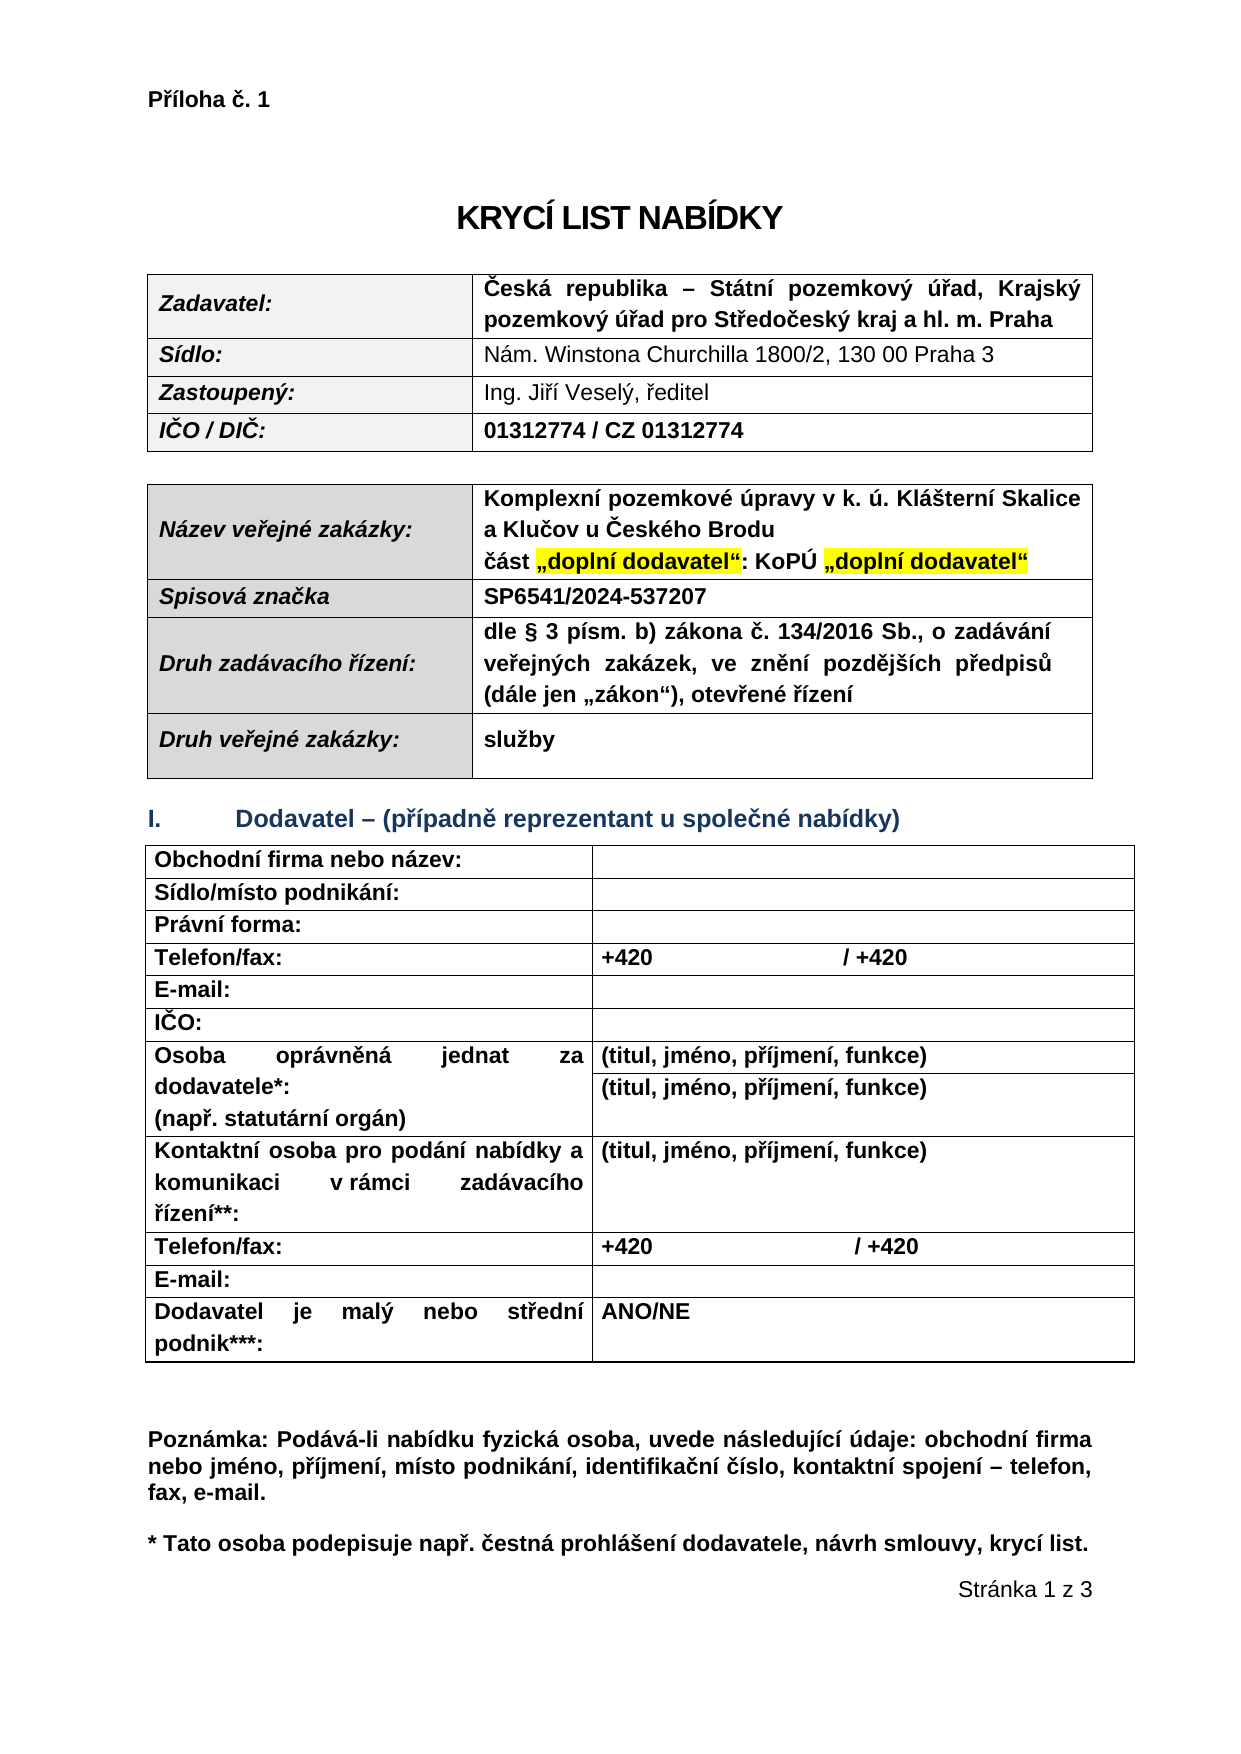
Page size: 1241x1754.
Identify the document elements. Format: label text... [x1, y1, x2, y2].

table_cell [593, 879, 1134, 910]
table_header Zadavatel: [148, 275, 472, 338]
table_cell [593, 911, 1134, 943]
text * Tato osoba podepisuje např. čestná prohlášení dodavatele, návrh smlouvy, krycí list. [148, 1530, 1093, 1557]
table_cell [593, 1009, 1134, 1041]
table_cell (titul, jméno, příjmení, funkce) [593, 1042, 1134, 1073]
table_cell (titul, jméno, příjmení, funkce) [593, 1137, 1134, 1232]
table_cell E-mail: [146, 976, 592, 1008]
table_cell Nám. Winstona Churchilla 1800/2, 130 00 Praha 3 [473, 339, 1092, 376]
table_cell Zastoupený: [148, 377, 472, 413]
table_cell Právní forma: [146, 911, 592, 943]
table_cell (titul, jméno, příjmení, funkce) [593, 1074, 1134, 1136]
table_cell Druh zadávacího řízení: [148, 618, 472, 713]
title Krycí list nabídky [148, 198, 1093, 236]
table_cell Telefon/fax: [146, 1233, 592, 1264]
table_header Česká republika – Státní pozemkový úřad, Krajský pozemkový úřad pro Středočeský kraj a hl. m. Praha [473, 275, 1092, 338]
table_header Název veřejné zakázky: [148, 485, 472, 579]
table_cell Osoba oprávněná jednat za dodavatele*: (např. statutární orgán) [146, 1042, 592, 1136]
table_header Obchodní firma nebo název: [146, 846, 592, 877]
text Poznámka: Podává-li nabídku fyzická osoba, uvede následující údaje: obchodní firma nebo jméno, příjmení, místo podnikání, identifikační číslo, kontaktní spojení – telefon, fax, e-mail. [148, 1426, 1093, 1505]
table_cell SP6541/2024-537207 [473, 580, 1092, 617]
subtitle Dodavatel – (případně reprezentant u společné nabídky) [148, 804, 1093, 832]
table_cell Ing. Jiří Veselý, ředitel [473, 377, 1092, 413]
table_cell Kontaktní osoba pro podání nabídky a komunikaci v rámci zadávacího řízení**: [146, 1137, 592, 1232]
table_cell Sídlo: [148, 339, 472, 376]
table_header Komplexní pozemkové úpravy v k. ú. Klášterní Skalice a Klučov u Českého Brodu část „doplní dodavatel“: KoPÚ „doplní dodavatel“ [473, 485, 1092, 579]
table_cell ANO/NE [593, 1298, 1134, 1361]
table_cell 01312774 / CZ 01312774 [473, 414, 1092, 451]
table_cell IČO / DIČ: [148, 414, 472, 451]
table_cell Telefon/fax: [146, 944, 592, 975]
table_cell +420 / +420 [593, 944, 1134, 975]
table_cell dle § 3 písm. b) zákona č. 134/2016 Sb., o zadávání veřejných zakázek, ve znění pozdějších předpisů (dále jen „zákon“), otevřené řízení [473, 618, 1092, 713]
table_cell Druh veřejné zakázky: [148, 714, 472, 778]
table_cell +420 / +420 [593, 1233, 1134, 1264]
table_cell služby [473, 714, 1092, 778]
table_cell E-mail: [146, 1266, 592, 1297]
table_cell [593, 1266, 1134, 1297]
table_cell Sídlo/místo podnikání: [146, 879, 592, 910]
table_header [593, 846, 1134, 877]
table_cell IČO: [146, 1009, 592, 1041]
table_cell Spisová značka [148, 580, 472, 617]
table_cell [593, 976, 1134, 1008]
table_cell Dodavatel je malý nebo střední podnik***: [146, 1298, 592, 1361]
